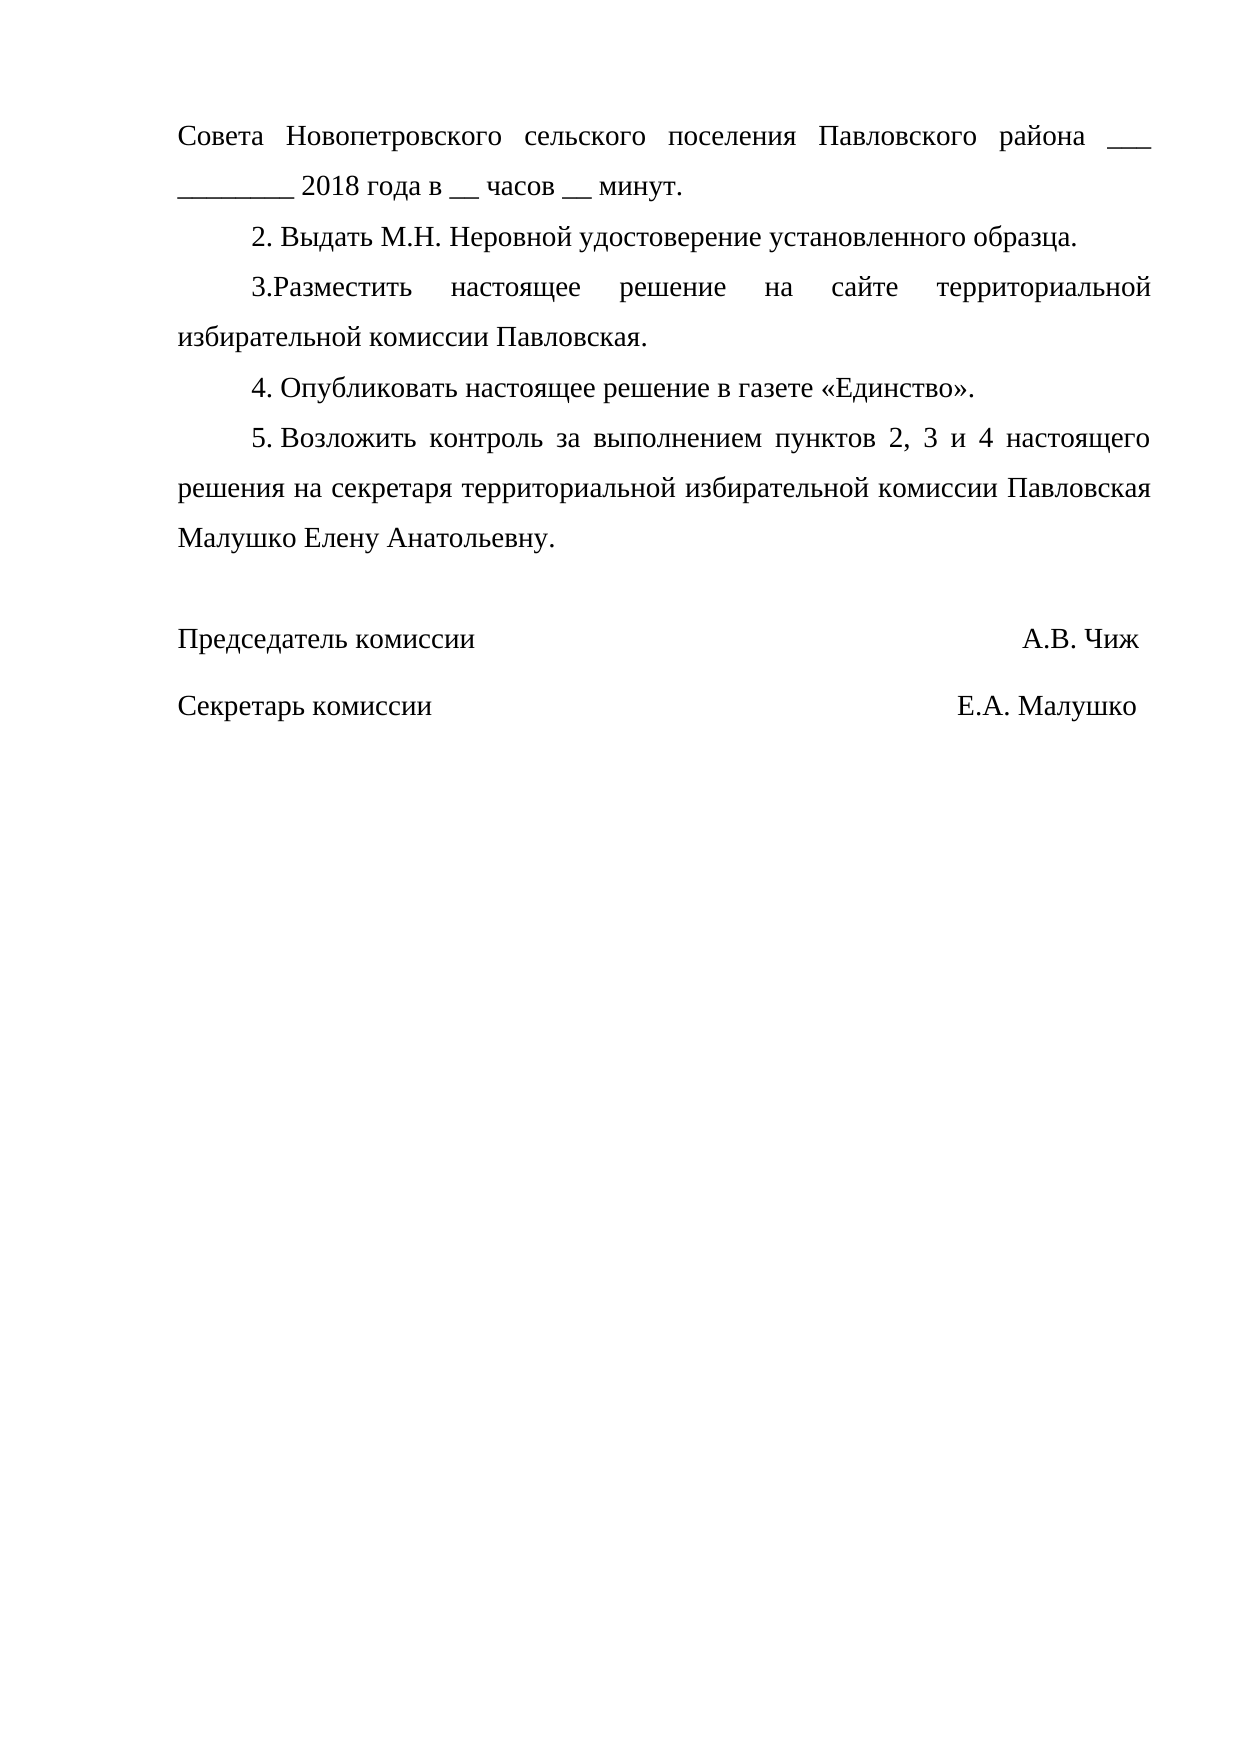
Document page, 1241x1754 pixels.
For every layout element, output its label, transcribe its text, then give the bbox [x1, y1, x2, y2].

text 2. Выдать М.Н. Неровной удостоверение установленного образца. [177, 219, 1152, 252]
text Секретарь комиссии Е.А. Малушко [177, 688, 1152, 722]
text Председатель комиссии А.В. Чиж [177, 621, 1152, 655]
text 3.Разместить настоящее решение на сайте территориальной избирательной комиссии Павловская. [177, 269, 1152, 353]
text 4. Опубликовать настоящее решение в газете «Единство». [177, 370, 1152, 403]
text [177, 118, 1152, 202]
text 5. Возложить контроль за выполнением пунктов 2, 3 и 4 настоящего решения на секретаря территориальной избирательной комиссии Павловская Малушко Елену Анатольевну. [177, 420, 1152, 554]
